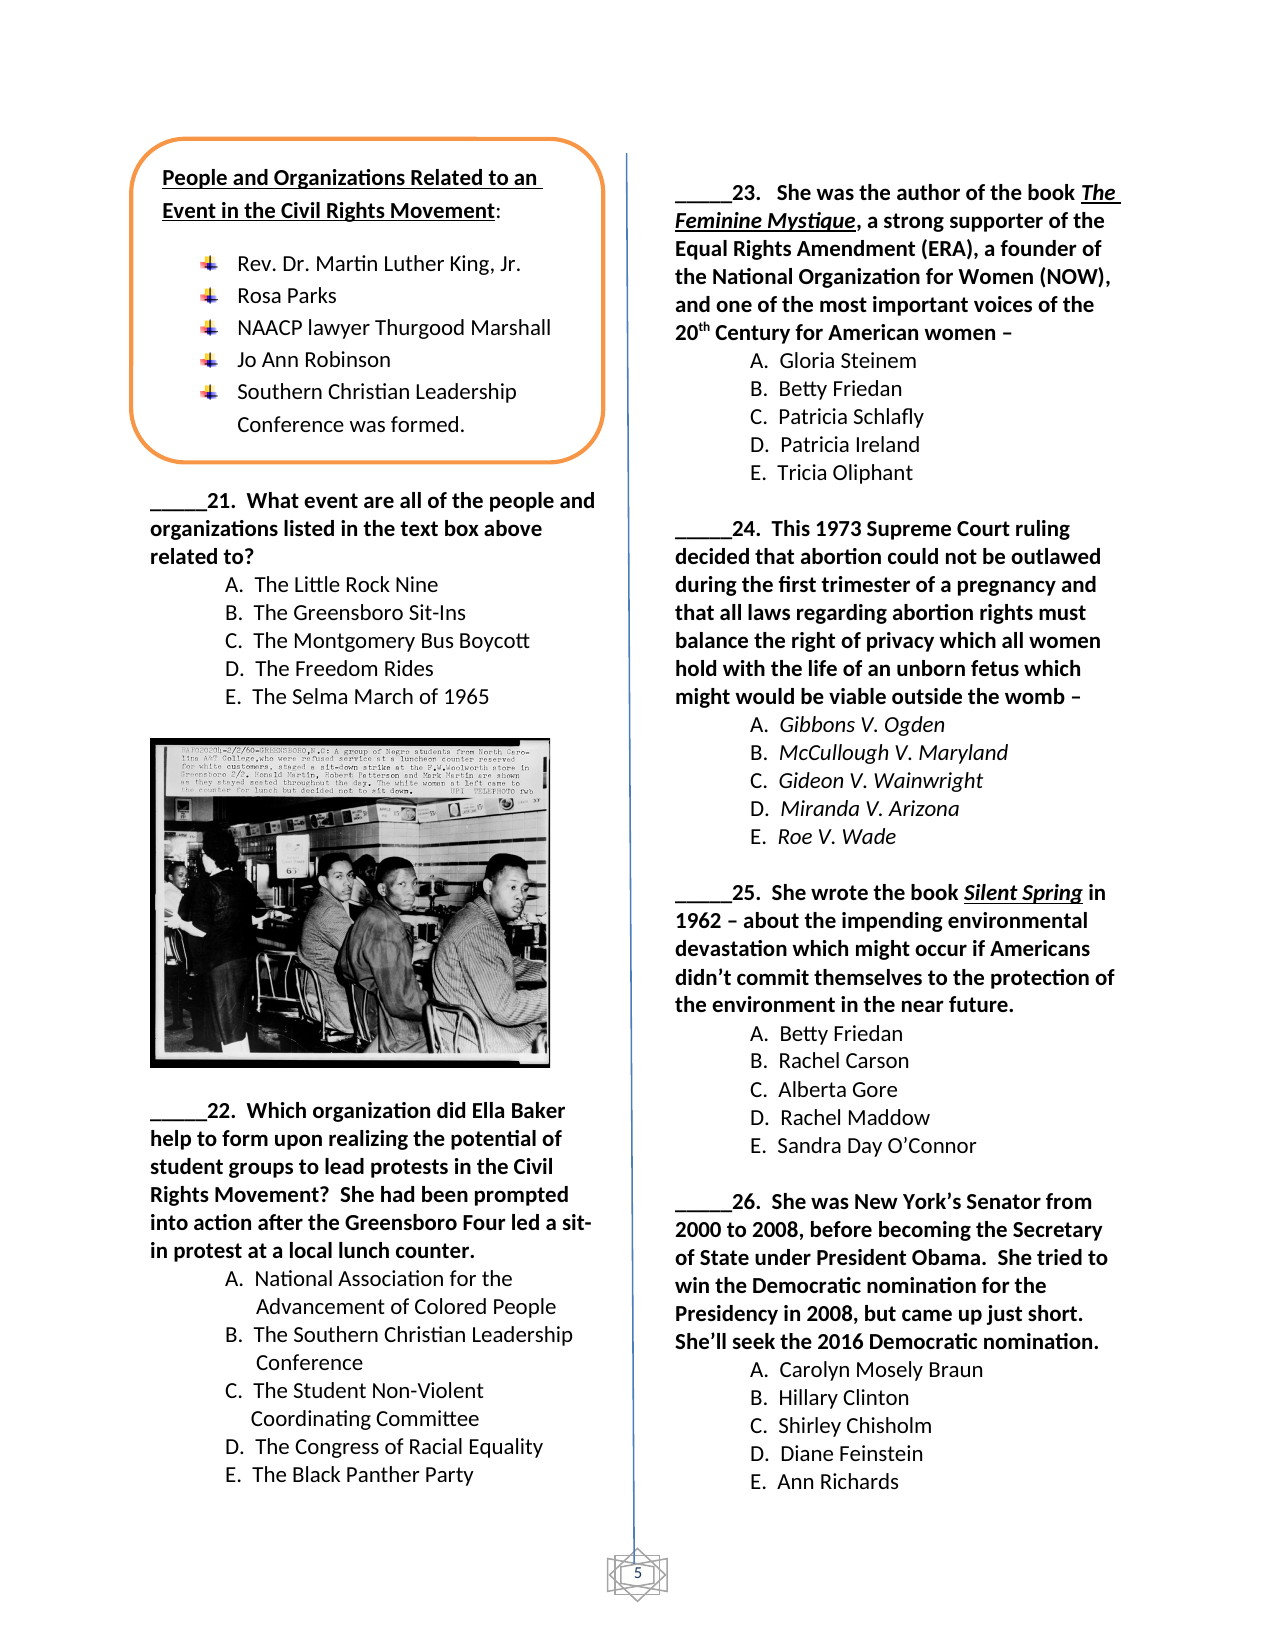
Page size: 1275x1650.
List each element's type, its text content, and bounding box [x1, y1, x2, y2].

text Conference [150, 1348, 600, 1376]
picture [150, 738, 550, 1068]
text A. Betty Friedan [675, 1019, 1125, 1047]
text C. Alberta Gore [675, 1075, 1125, 1103]
text Coordinating Committee [150, 1404, 600, 1432]
text E. Roe V. Wade [675, 822, 1125, 851]
text A. Gloria Steinem [675, 346, 1125, 374]
text D. Diane Feinstein [675, 1439, 1125, 1467]
text B. The Greensboro Sit-Ins [150, 598, 600, 626]
text A. Carolyn Mosely Braun [675, 1355, 1125, 1383]
text D. The Congress of Racial Equality [150, 1432, 600, 1460]
text _____24. This 1973 Supreme Court ruling decided that abortion could not be outlawed during the first trimester of a pregnancy and that all laws regarding abortion rights must balance the right of privacy which all women hold with the life of an unborn fetus which might would be viable outside the womb – [675, 514, 1125, 710]
text A. Gibbons V. Ogden [675, 710, 1125, 738]
text B. Betty Friedan [675, 374, 1125, 402]
text E. The Selma March of 1965 [150, 682, 600, 710]
text _____25. She wrote the book Silent Spring in 1962 – about the impending environmental devastation which might occur if Americans didn’t commit themselves to the protection of the environment in the near future. [675, 878, 1125, 1019]
text C. Patricia Schlafly [675, 402, 1125, 430]
text B. The Southern Christian Leadership [150, 1320, 600, 1348]
picture [200, 286, 218, 304]
text E. The Black Panther Party [150, 1460, 600, 1488]
text Advancement of Colored People [150, 1292, 600, 1320]
text C. The Student Non-Violent [150, 1376, 600, 1404]
text D. The Freedom Rides [150, 654, 600, 682]
text D. Rachel Maddow [675, 1103, 1125, 1131]
text C. Shirley Chisholm [675, 1411, 1125, 1439]
text _____21. What event are all of the people and organizations listed in the text box above related to? [150, 486, 600, 570]
picture [200, 254, 218, 271]
text A. The Little Rock Nine [150, 570, 600, 598]
text D. Patricia Ireland [675, 430, 1125, 458]
picture [200, 318, 218, 336]
text C. The Montgomery Bus Boycott [150, 626, 600, 654]
text B. Rachel Carson [675, 1047, 1125, 1075]
text A. National Association for the [150, 1264, 600, 1292]
text E. Tricia Oliphant [675, 458, 1125, 486]
text _____22. Which organization did Ella Baker help to form upon realizing the potential of student groups to lead protests in the Civil Rights Movement? She had been prompted into action after the Greensboro Four led a sit-in protest at a local lunch counter. [150, 1096, 600, 1264]
text B. McCullough V. Maryland [675, 738, 1125, 766]
text _____23. She was the author of the book The Feminine Mystique, a strong supporter of the Equal Rights Amendment (ERA), a founder of the National Organization for Women (NOW), and one of the most important voices of the 20th Century for American women – [675, 178, 1125, 346]
picture [200, 383, 218, 400]
text E. Ann Richards [675, 1467, 1125, 1495]
text D. Miranda V. Arizona [675, 794, 1125, 822]
text _____26. She was New York’s Senator from 2000 to 2008, before becoming the Secretary of State under President Obama. She tried to win the Democratic nomination for the Presidency in 2008, but came up just short. She’ll seek the 2016 Democratic nomination. [675, 1187, 1125, 1355]
text E. Sandra Day O’Connor [675, 1131, 1125, 1159]
text C. Gideon V. Wainwright [675, 766, 1125, 794]
text B. Hillary Clinton [675, 1383, 1125, 1411]
picture [200, 351, 218, 368]
